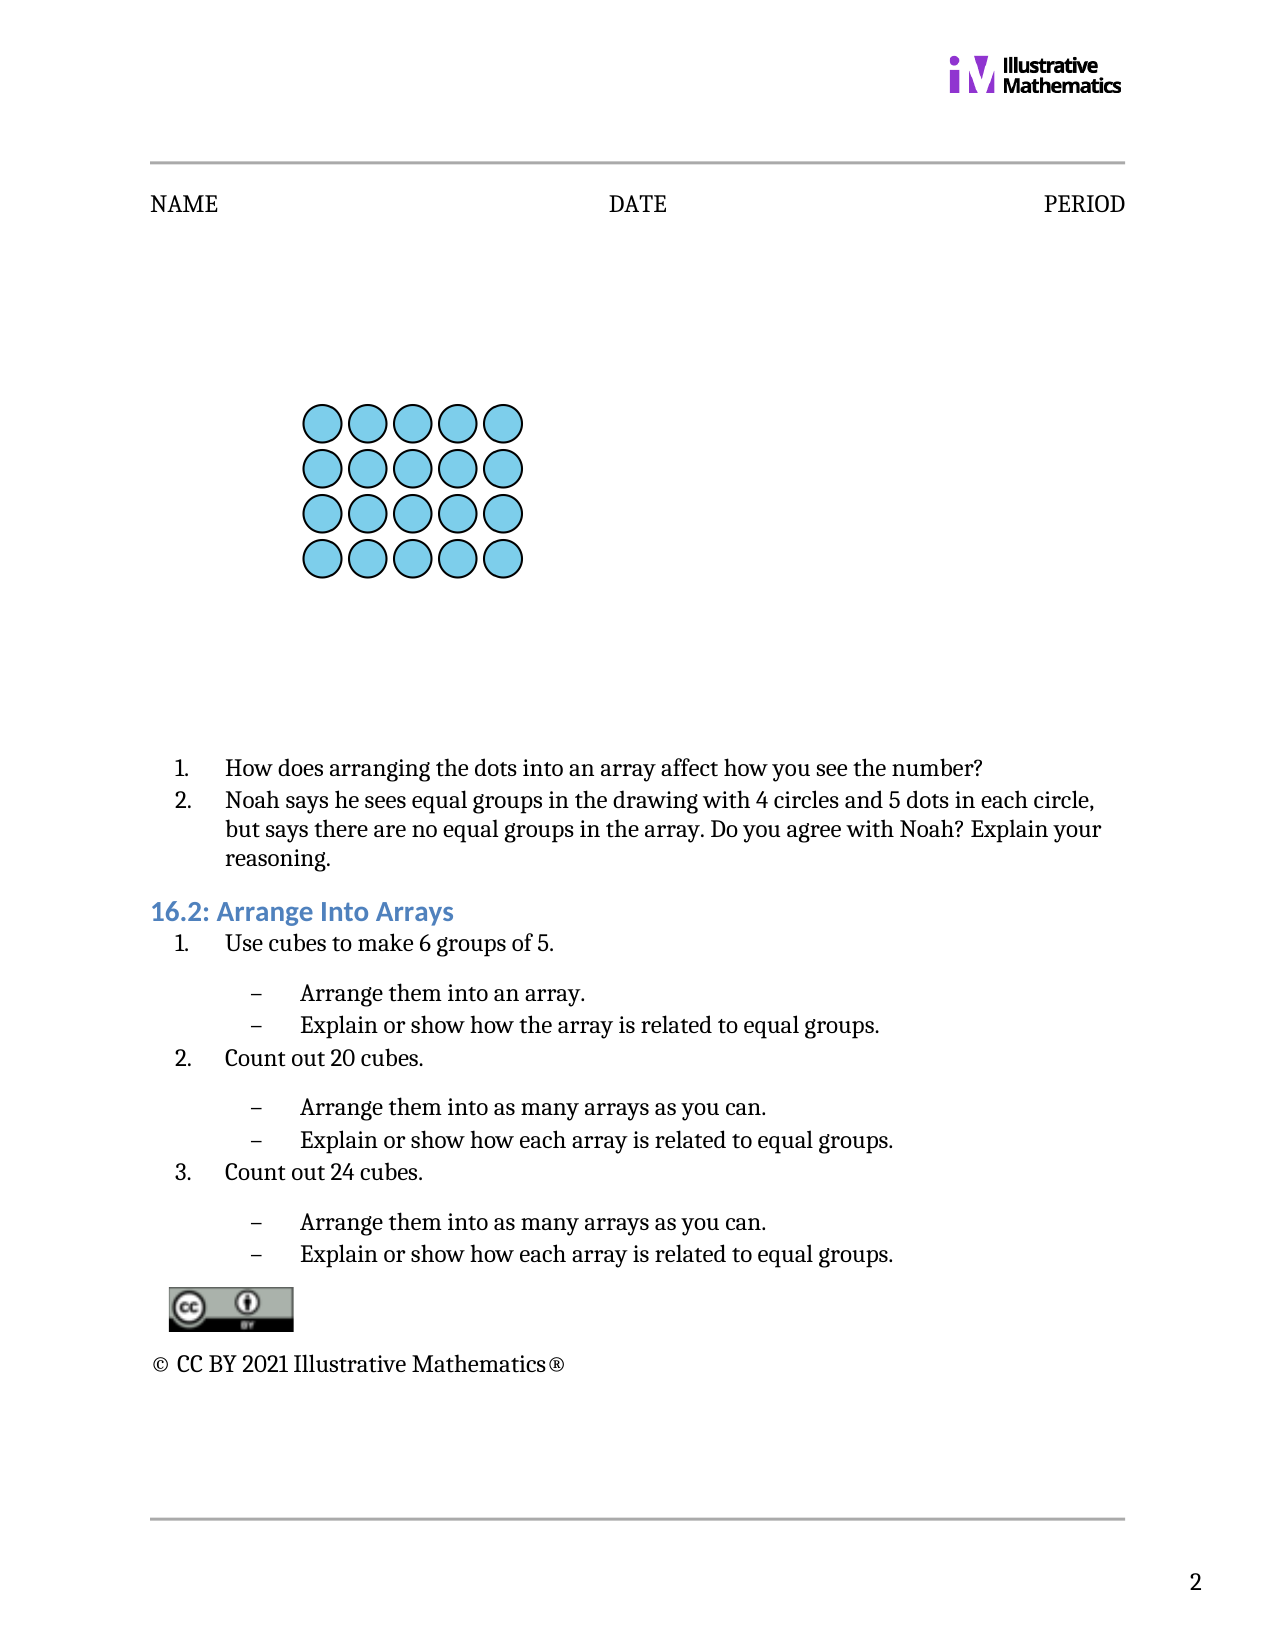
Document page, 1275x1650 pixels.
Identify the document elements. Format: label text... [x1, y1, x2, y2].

list Count out 20 cubes. [175, 1043, 1125, 1072]
list Explain or show how each array is related to equal groups. [250, 1126, 1125, 1154]
picture [949, 55, 1121, 93]
picture [168, 247, 657, 735]
list Arrange them into as many arrays as you can. [250, 1093, 1125, 1122]
list Explain or show how each array is related to equal groups. [250, 1240, 1125, 1269]
subtitle 16.2: Arrange Into Arrays [150, 893, 1125, 929]
list How does arranging the dots into an array affect how you see the number? [175, 754, 1125, 782]
list Noah says he sees equal groups in the drawing with 4 circles and 5 dots in each circle, but says there are no equal groups in the array. Do you agree with Noah? Explain your reasoning. [175, 786, 1125, 872]
list Use cubes to make 6 groups of 5. [175, 929, 1125, 958]
list Arrange them into as many arrays as you can. [250, 1208, 1125, 1236]
picture [168, 1287, 294, 1332]
list Arrange them into an array. [250, 978, 1125, 1007]
list Explain or show how the array is related to equal groups. [250, 1011, 1125, 1040]
text © CC BY 2021 Illustrative Mathematics® [150, 1350, 1125, 1379]
list Count out 24 cubes. [175, 1158, 1125, 1187]
